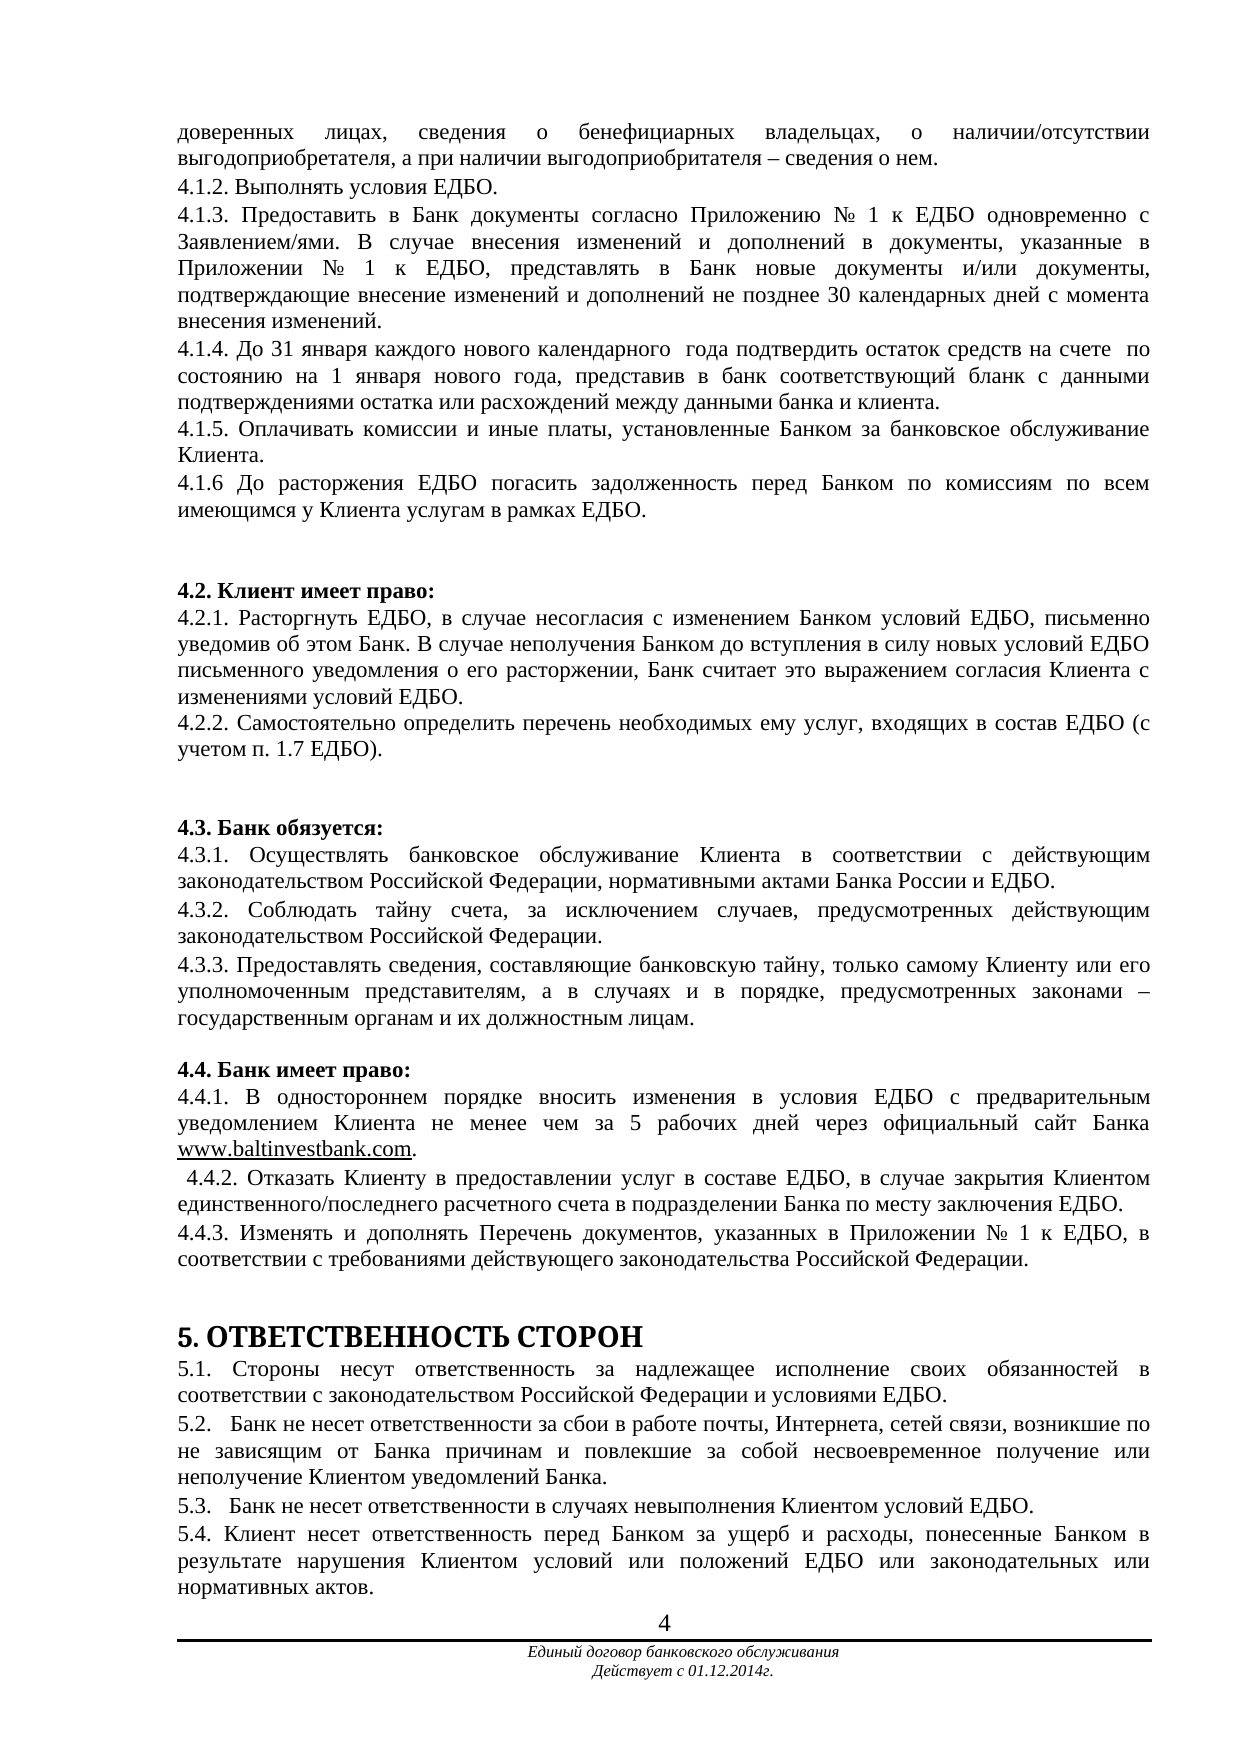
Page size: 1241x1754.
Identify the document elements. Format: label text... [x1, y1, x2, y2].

text 5.3. Банк не несет ответственности в случаях невыполнения Клиентом условий ЕДБО. [177, 1492, 1152, 1518]
text 5.2. Банк не несет ответственности за сбои в работе почты, Интернета, сетей связи, возникшие по не зависящим от Банка причинам и повлекшие за собой несвоевременное получение или неполучение Клиентом уведомлений Банка. [177, 1410, 1152, 1489]
text 4.4. Банк имеет право: [177, 1056, 1152, 1083]
text 4.4.3. Изменять и дополнять Перечень документов, указанных в Приложении № 1 к ЕДБО, в соответствии с требованиями действующего законодательства Российской Федерации. [177, 1219, 1152, 1272]
text 4.1.4. До 31 января каждого нового календарного года подтвердить остаток средств на счете по состоянию на 1 января нового года, представив в банк соответствующий бланк с данными подтверждениями остатка или расхождений между данными банка и клиента. [177, 336, 1152, 414]
text 4.3. Банк обязуется: [177, 814, 1152, 841]
text 4.2.2. Самостоятельно определить перечень необходимых ему услуг, входящих в состав ЕДБО (с учетом п. 1.7 ЕДБО). [177, 709, 1152, 762]
text 4.2.1. Расторгнуть ЕДБО, в случае несогласия с изменением Банком условий ЕДБО, письменно уведомив об этом Банк. В случае неполучения Банком до вступления в силу новых условий ЕДБО письменного уведомления о его расторжении, Банк считает это выражением согласия Клиента с изменениями условий ЕДБО. [177, 604, 1152, 709]
text 4.2. Клиент имеет право: [177, 577, 1152, 604]
subtitle 5. ОТВЕТСТВЕННОСТЬ СТОРОН [177, 1322, 1152, 1355]
text 4.4.2. Отказать Клиенту в предоставлении услуг в составе ЕДБО, в случае закрытия Клиентом единственного/последнего расчетного счета в подразделении Банка по месту заключения ЕДБО. [177, 1164, 1152, 1217]
text 5.4. Клиент несет ответственность перед Банком за ущерб и расходы, понесенные Банком в результате нарушения Клиентом условий или положений ЕДБО или законодательных или нормативных актов. [177, 1521, 1152, 1599]
text 4.1.5. Оплачивать комиссии и иные платы, установленные Банком за банковское обслуживание Клиента. [177, 414, 1152, 467]
text 4.3.3. Предоставлять сведения, составляющие банковскую тайну, только самому Клиенту или его уполномоченным представителям, а в случаях и в порядке, предусмотренных законами – государственным органам и их должностным лицам. [177, 951, 1152, 1030]
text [177, 118, 1152, 171]
text 4.4.1. В одностороннем порядке вносить изменения в условия ЕДБО с предварительным уведомлением Клиента не менее чем за 5 рабочих дней через официальный сайт Банка www.baltinvestbank.com. [177, 1083, 1152, 1162]
text 4.3.2. Соблюдать тайну счета, за исключением случаев, предусмотренных действующим законодательством Российской Федерации. [177, 896, 1152, 949]
text 4.1.2. Выполнять условия ЕДБО. [177, 173, 1152, 199]
text 4.3.1. Осуществлять банковское обслуживание Клиента в соответствии с действующим законодательством Российской Федерации, нормативными актами Банка России и ЕДБО. [177, 841, 1152, 893]
text 4.1.3. Предоставить в Банк документы согласно Приложению № 1 к ЕДБО одновременно с Заявлением/ями. В случае внесения изменений и дополнений в документы, указанные в Приложении № 1 к ЕДБО, представлять в Банк новые документы и/или документы, подтверждающие внесение изменений и дополнений не позднее 30 календарных дней с момента внесения изменений. [177, 202, 1152, 333]
text 5.1. Стороны несут ответственность за надлежащее исполнение своих обязанностей в соответствии с законодательством Российской Федерации и условиями ЕДБО. [177, 1355, 1152, 1408]
text 4.1.6 До расторжения ЕДБО погасить задолженность перед Банком по комиссиям по всем имеющимся у Клиента услугам в рамках ЕДБО. [177, 469, 1152, 522]
